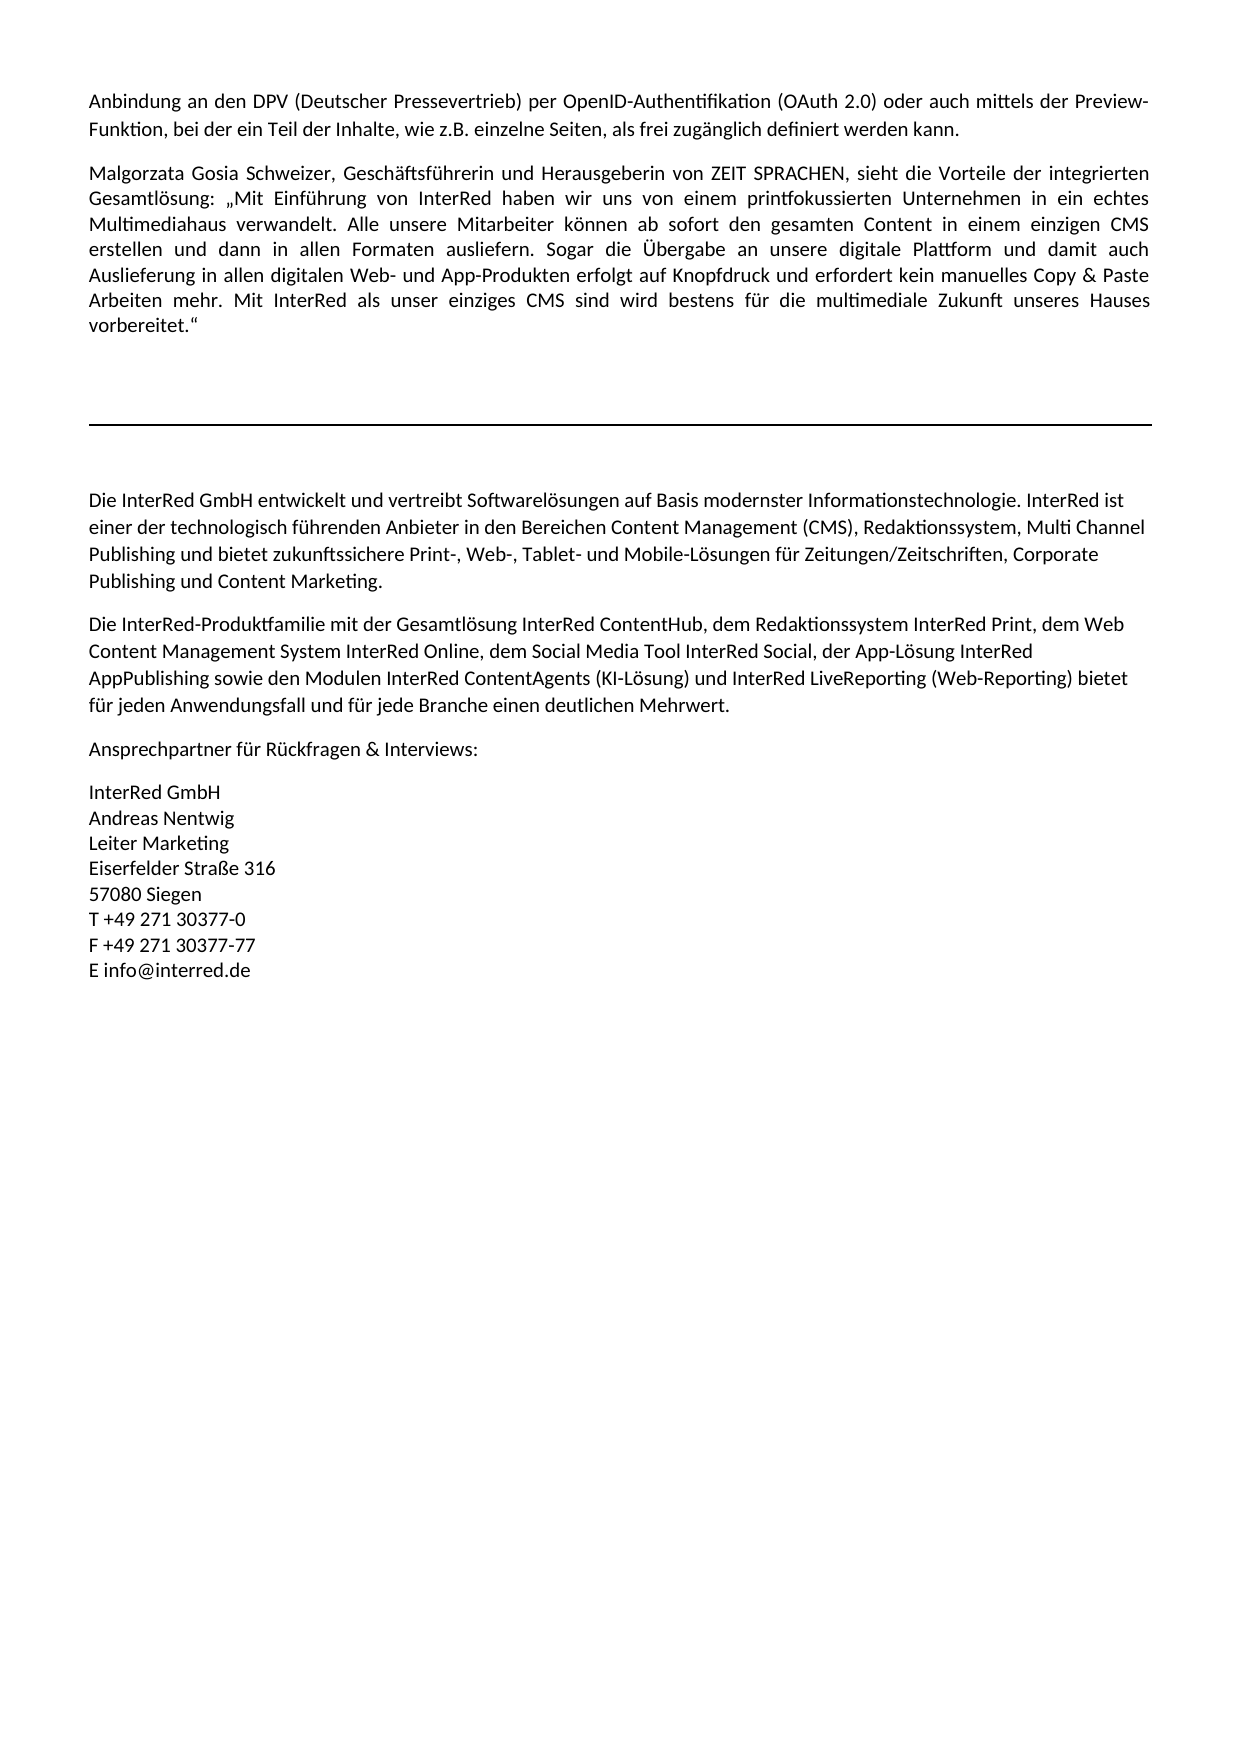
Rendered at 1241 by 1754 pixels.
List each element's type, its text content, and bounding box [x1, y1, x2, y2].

text Die InterRed GmbH entwickelt und vertreibt Softwarelösungen auf Basis modernster Informationstechnologie. InterRed ist einer der technologisch führenden Anbieter in den Bereichen Content Management (CMS), Redaktionssystem, Multi Channel Publishing und bietet zukunftssichere Print-, Web-, Tablet- und Mobile-Lösungen für Zeitungen/Zeitschriften, Corporate Publishing und Content Marketing. [89, 487, 1152, 593]
text F +49 271 30377-77 [89, 932, 1152, 957]
text Die InterRed-Produktfamilie mit der Gesamtlösung InterRed ContentHub, dem Redaktionssystem InterRed Print, dem Web Content Management System InterRed Online, dem Social Media Tool InterRed Social, der App-Lösung InterRed AppPublishing sowie den Modulen InterRed ContentAgents (KI-Lösung) und InterRed LiveReporting (Web-Reporting) bietet für jeden Anwendungsfall und für jede Branche einen deutlichen Mehrwert. [89, 612, 1152, 718]
text T +49 271 30377-0 [89, 906, 1152, 932]
text 57080 Siegen [89, 881, 1152, 906]
text Eiserfelder Straße 316 [89, 856, 1152, 881]
text Ansprechpartner für Rückfragen & Interviews: [89, 736, 1152, 761]
text E info@interred.de [89, 957, 1152, 983]
text Malgorzata Gosia Schweizer, Geschäftsführerin und Herausgeberin von ZEIT SPRACHEN, sieht die Vorteile der integrierten Gesamtlösung: „Mit Einführung von InterRed haben wir uns von einem printfokussierten Unternehmen in ein echtes Multimediahaus verwandelt. Alle unsere Mitarbeiter können ab sofort den gesamten Content in einem einzigen CMS erstellen und dann in allen Formaten ausliefern. Sogar die Übergabe an unsere digitale Plattform und damit auch Auslieferung in allen digitalen Web- und App-Produkten erfolgt auf Knopfdruck und erfordert kein manuelles Copy & Paste Arbeiten mehr. Mit InterRed als unser einziges CMS sind wird bestens für die multimediale Zukunft unseres Hauses vorbereitet.“ [89, 160, 1152, 338]
text InterRed GmbH [89, 779, 1152, 805]
text Leiter Marketing [89, 830, 1152, 856]
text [89, 89, 1152, 141]
text Andreas Nentwig [89, 805, 1152, 830]
